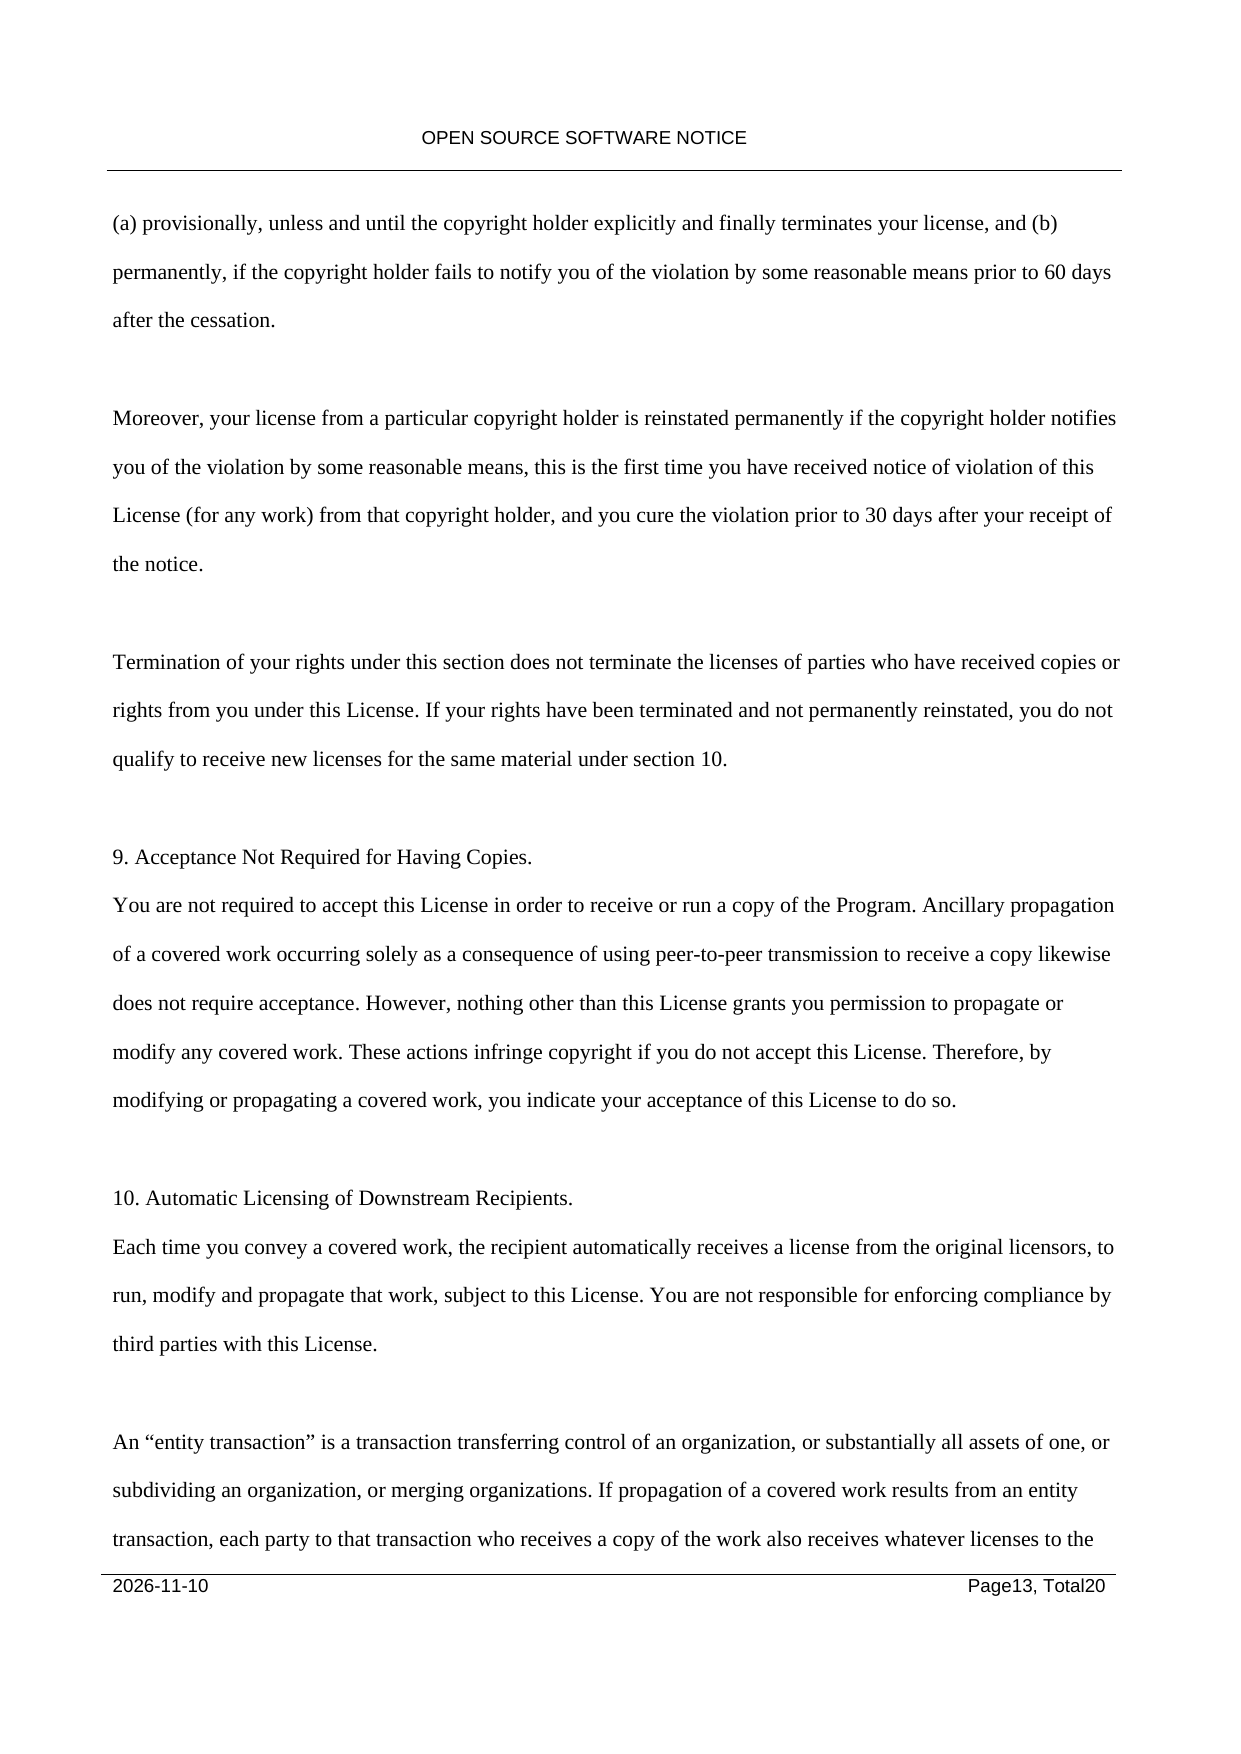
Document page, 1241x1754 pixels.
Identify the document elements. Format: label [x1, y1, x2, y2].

text [112, 206, 1128, 1555]
